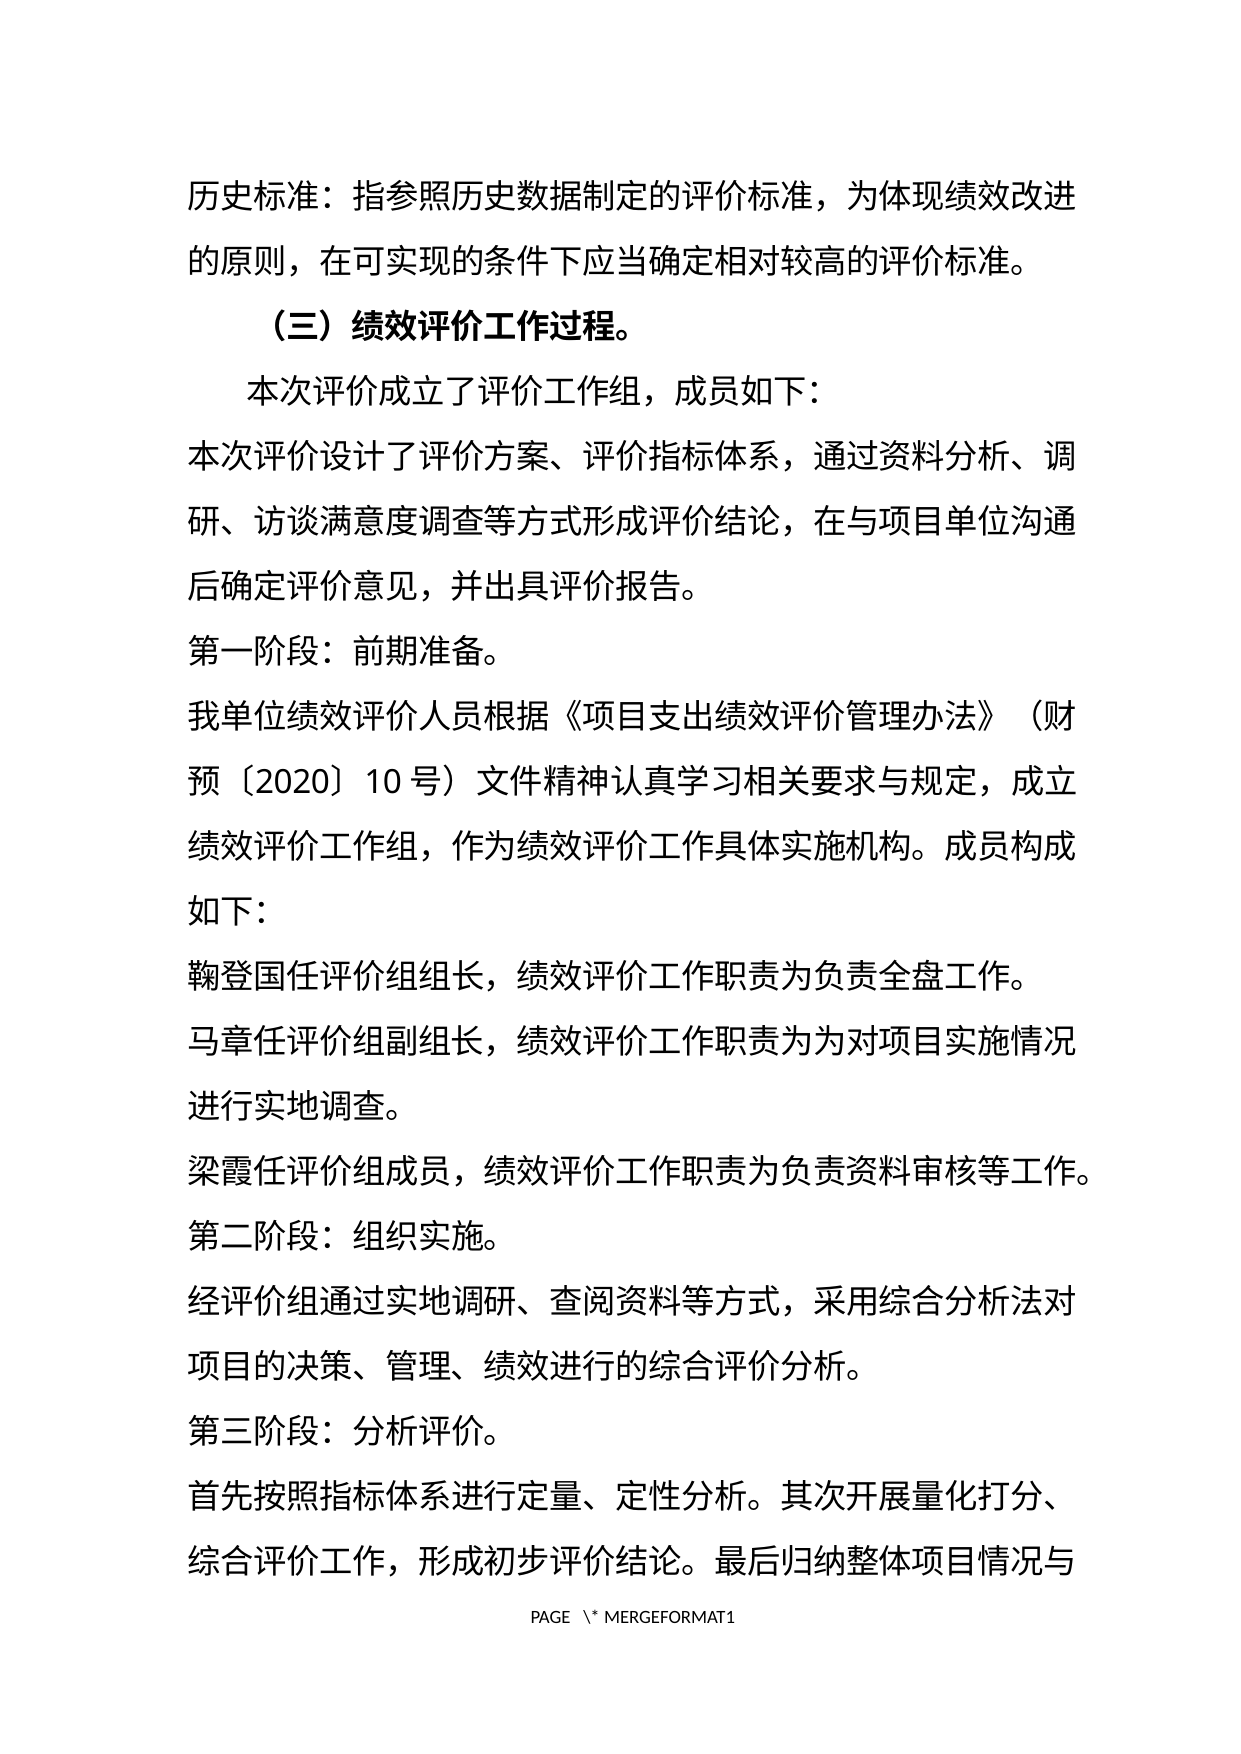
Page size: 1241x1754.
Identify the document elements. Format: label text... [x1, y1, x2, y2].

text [187, 162, 1078, 292]
text （三）绩效评价工作过程。 [187, 292, 1078, 357]
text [187, 357, 1078, 1592]
